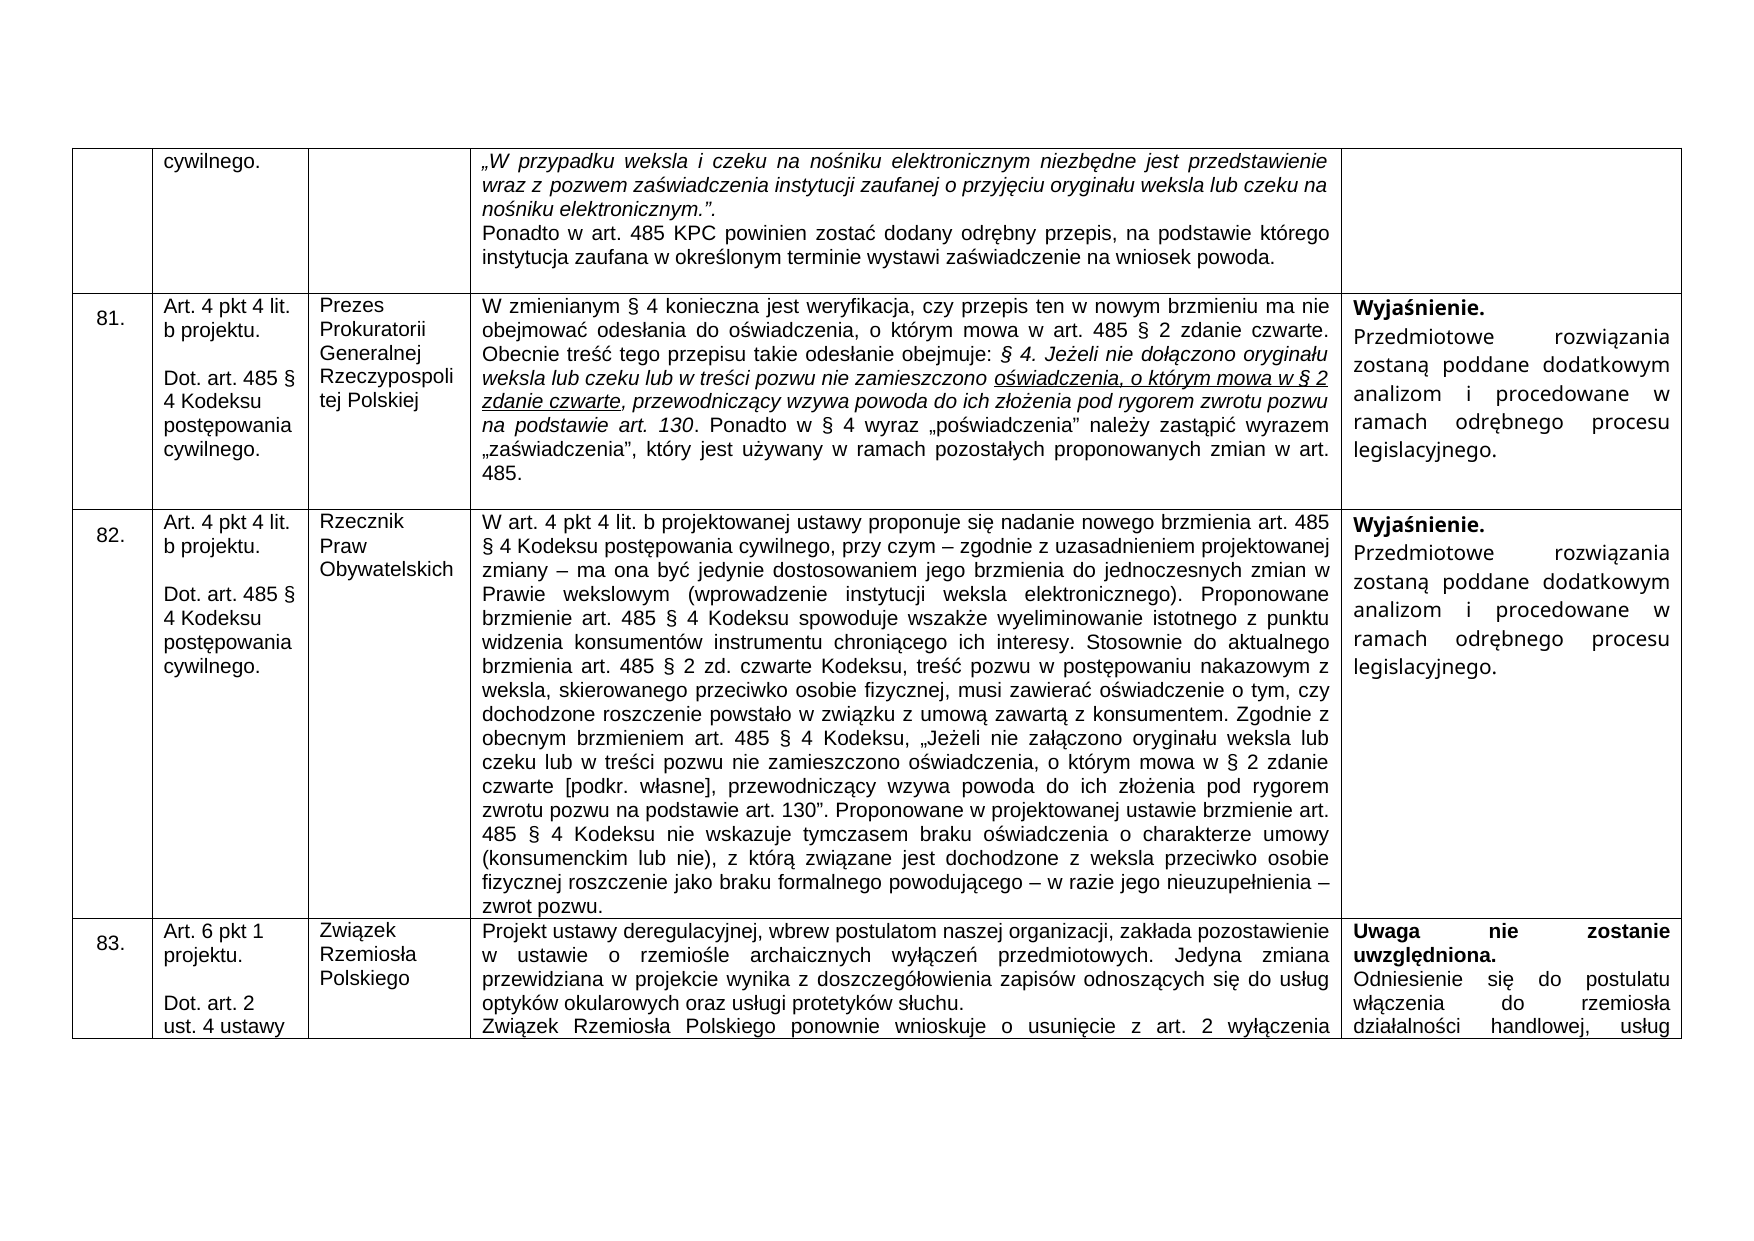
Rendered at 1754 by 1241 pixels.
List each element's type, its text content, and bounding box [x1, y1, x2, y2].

table_cell Prezes Prokuratorii Generalnej Rzeczypospolitej Polskiej [309, 294, 470, 509]
table_cell [73, 919, 152, 1038]
table_cell W art. 4 pkt 4 lit. b projektowanej ustawy proponuje się nadanie nowego brzmienia art. 485 § 4 Kodeksu postępowania cywilnego, przy czym – zgodnie z uzasadnieniem projektowanej zmiany – ma ona być jedynie dostosowaniem jego brzmienia do jednoczesnych zmian w Prawie wekslowym (wprowadzenie instytucji weksla elektronicznego). Proponowane brzmienie art. 485 § 4 Kodeksu spowoduje wszakże wyeliminowanie istotnego z punktu widzenia konsumentów instrumentu chroniącego ich interesy. Stosownie do aktualnego brzmienia art. 485 § 2 zd. czwarte Kodeksu, treść pozwu w postępowaniu nakazowym z weksla, skierowanego przeciwko osobie fizycznej, musi zawierać oświadczenie o tym, czy dochodzone roszczenie powstało w związku z umową zawartą z konsumentem. Zgodnie z obecnym brzmieniem art. 485 § 4 Kodeksu, „Jeżeli nie załączono oryginału weksla lub czeku lub w treści pozwu nie zamieszczono oświadczenia, o którym mowa w § 2 zdanie czwarte [podkr. własne], przewodniczący wzywa powoda do ich złożenia pod rygorem zwrotu pozwu na podstawie art. 130”. Proponowane w projektowanej ustawie brzmienie art. 485 § 4 Kodeksu nie wskazuje tymczasem braku oświadczenia o charakterze umowy (konsumenckim lub nie), z którą związane jest dochodzone z weksla przeciwko osobie fizycznej roszczenie jako braku formalnego powodującego – w razie jego nieuzupełnienia – zwrot pozwu. [471, 510, 1341, 917]
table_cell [153, 919, 308, 1038]
table_cell Wyjaśnienie. Przedmiotowe rozwiązania zostaną poddane dodatkowym analizom i procedowane w ramach odrębnego procesu legislacyjnego. [1342, 510, 1681, 917]
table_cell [1342, 149, 1681, 292]
table_cell [73, 149, 152, 292]
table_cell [309, 919, 470, 1038]
table_cell Rzecznik Praw Obywatelskich [309, 510, 470, 917]
table_cell Art. 4 pkt 4 lit. b projektu. Dot. art. 485 § 4 Kodeksu postępowania cywilnego. [153, 510, 308, 917]
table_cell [471, 149, 1341, 292]
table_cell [1342, 919, 1681, 1038]
table_cell [73, 510, 152, 917]
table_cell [309, 149, 470, 292]
table_cell Wyjaśnienie. Przedmiotowe rozwiązania zostaną poddane dodatkowym analizom i procedowane w ramach odrębnego procesu legislacyjnego. [1342, 294, 1681, 509]
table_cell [471, 919, 1341, 1038]
table_cell [73, 294, 152, 509]
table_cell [153, 149, 308, 292]
table_cell Art. 4 pkt 4 lit. b projektu. Dot. art. 485 § 4 Kodeksu postępowania cywilnego. [153, 294, 308, 509]
table_cell W zmienianym § 4 konieczna jest weryfikacja, czy przepis ten w nowym brzmieniu ma nie obejmować odesłania do oświadczenia, o którym mowa w art. 485 § 2 zdanie czwarte. Obecnie treść tego przepisu takie odesłanie obejmuje: § 4. Jeżeli nie dołączono oryginału weksla lub czeku lub w treści pozwu nie zamieszczono oświadczenia, o którym mowa w § 2 zdanie czwarte, przewodniczący wzywa powoda do ich złożenia pod rygorem zwrotu pozwu na podstawie art. 130. Ponadto w § 4 wyraz „poświadczenia” należy zastąpić wyrazem „zaświadczenia”, który jest używany w ramach pozostałych proponowanych zmian w art. 485. [471, 294, 1341, 509]
